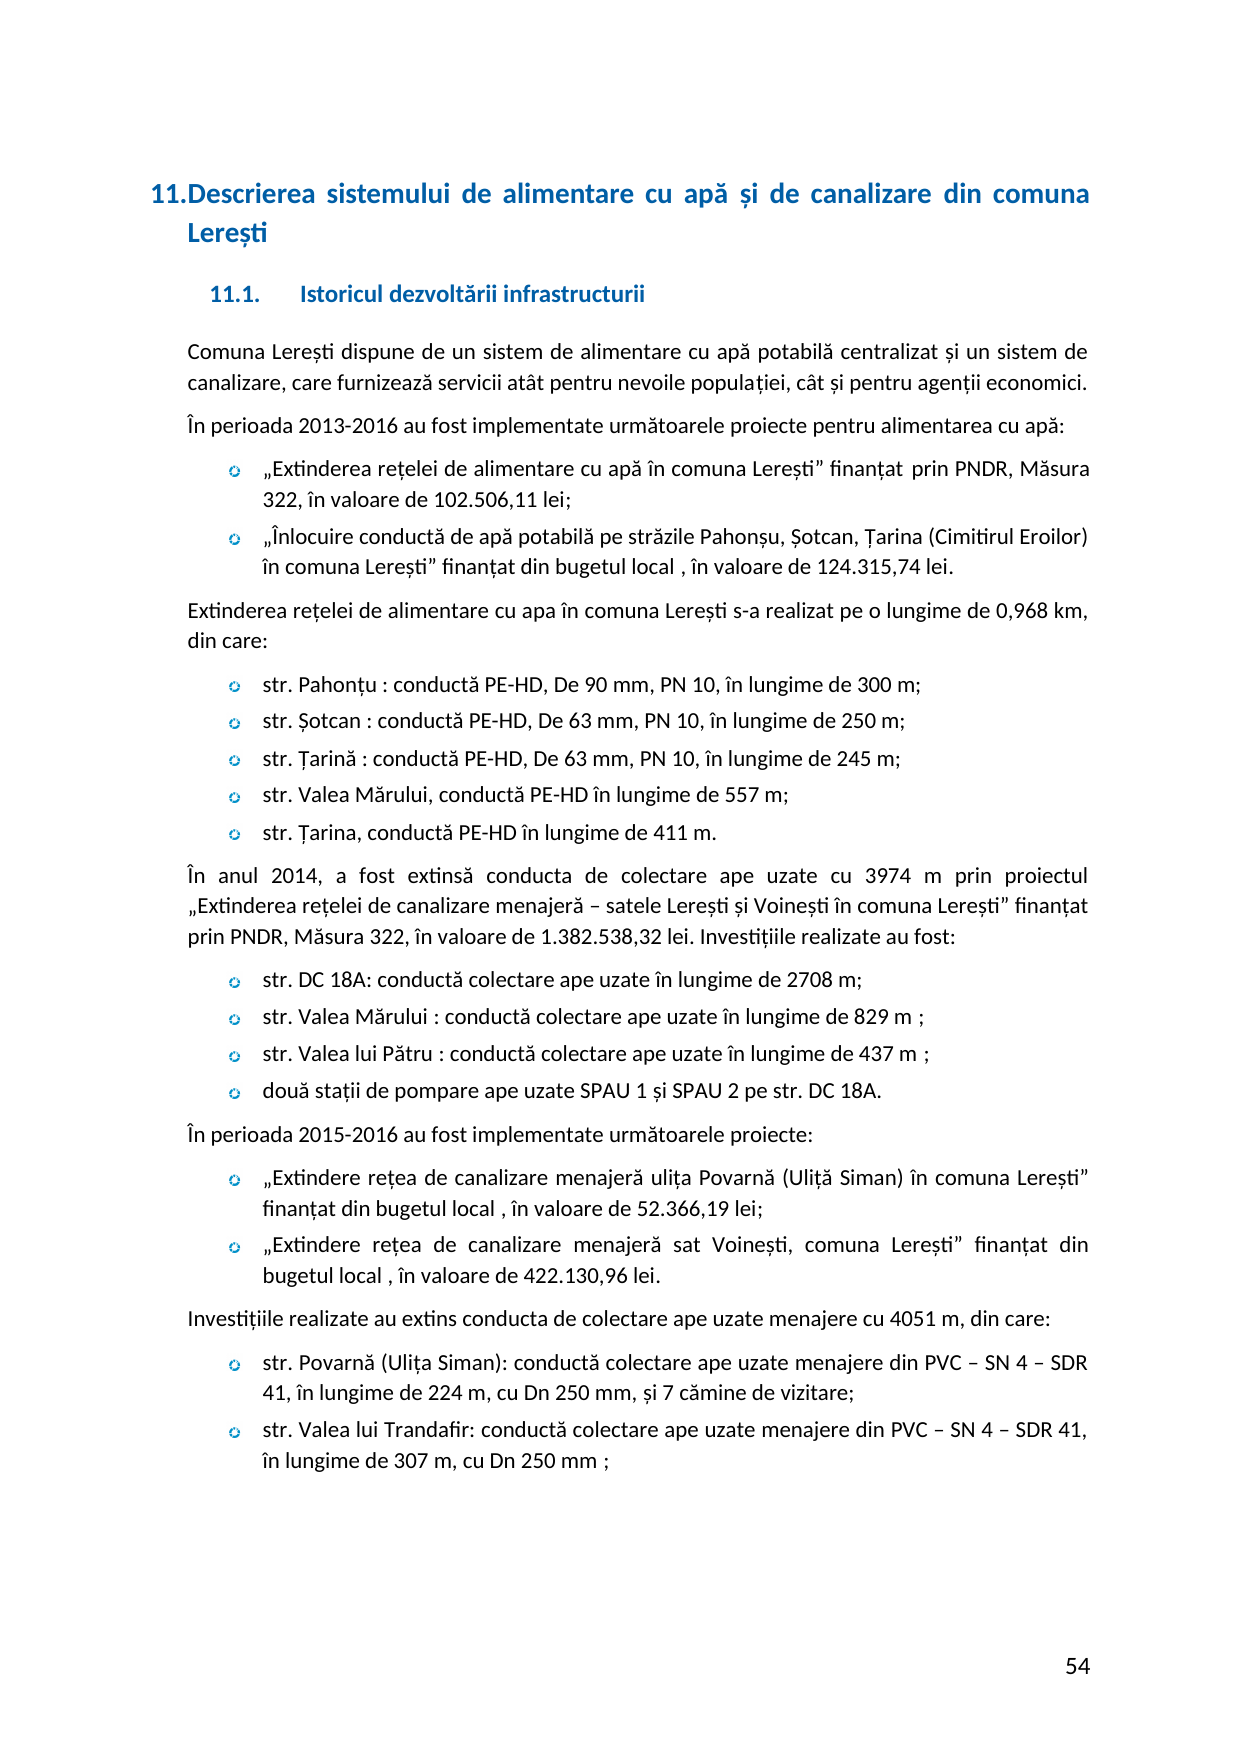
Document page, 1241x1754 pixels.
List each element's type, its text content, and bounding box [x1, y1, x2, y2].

list str. Valea lui Pătru : conductă colectare ape uzate în lungime de 437 m ; [225, 1039, 1090, 1067]
picture [226, 1045, 243, 1062]
list str. Valea Mărului : conductă colectare ape uzate în lungime de 829 m ; [225, 1002, 1090, 1031]
list str. Şotcan : conductă PE-HD, De 63 mm, PN 10, în lungime de 250 m; [225, 707, 1090, 735]
picture [226, 459, 243, 477]
list str. Povarnă (Uliţa Siman): conductă colectare ape uzate menajere din PVC – SN 4 – SDR 41, în lungime de 224 m, cu Dn 250 mm, şi 7 cămine de vizitare; [225, 1348, 1090, 1407]
list str. DC 18A: conductă colectare ape uzate în lungime de 2708 m; [225, 966, 1090, 993]
text Extinderea rețelei de alimentare cu apa în comuna Lerești s-a realizat pe o lungime de 0,968 km, din care: [187, 596, 1090, 654]
picture [226, 1236, 243, 1253]
picture [226, 1008, 243, 1025]
list două staţii de pompare ape uzate SPAU 1 şi SPAU 2 pe str. DC 18A. [225, 1076, 1090, 1104]
picture [226, 749, 243, 766]
text În perioada 2013-2016 au fost implementate următoarele proiecte pentru alimentarea cu apă: [187, 411, 1090, 439]
text Comuna Lereşti dispune de un sistem de alimentare cu apă potabilă centralizat și un sistem de canalizare, care furnizează servicii atât pentru nevoile populaţiei, cât şi pentru agenţii economici. [187, 337, 1090, 396]
picture [226, 786, 243, 803]
text Investițiile realizate au extins conducta de colectare ape uzate menajere cu 4051 m, din care: [187, 1304, 1090, 1333]
list str. Ţarina, conductă PE-HD în lungime de 411 m. [225, 818, 1090, 846]
text În anul 2014, a fost extinsă conducta de colectare ape uzate cu 3974 m prin proiectul „Extinderea rețelei de canalizare menajeră – satele Lerești și Voinești în comuna Lerești” finanțat prin PNDR, Măsura 322, în valoare de 1.382.538,32 lei. Investițiile realizate au fost: [187, 861, 1090, 950]
list „Extinderea rețelei de alimentare cu apă în comuna Lerești” finanțat prin PNDR, Măsura 322, în valoare de 102.506,11 lei; [225, 454, 1090, 513]
picture [226, 971, 243, 988]
list „Extindere rețea de canalizare menajeră sat Voinești, comuna Lerești” finanțat din bugetul local , în valoare de 422.130,96 lei. [225, 1231, 1090, 1289]
list str. Valea lui Trandafir: conductă colectare ape uzate menajere din PVC – SN 4 – SDR 41, în lungime de 307 m, cu Dn 250 mm ; [225, 1416, 1090, 1474]
list „Extindere rețea de canalizare menajeră ulița Povarnă (Uliță Siman) în comuna Lerești” finanțat din bugetul local , în valoare de 52.366,19 lei; [225, 1163, 1090, 1222]
list „Înlocuire conductă de apă potabilă pe străzile Pahonșu, Șotcan, Țarina (Cimitirul Eroilor) în comuna Lerești” finanțat din bugetul local , în valoare de 124.315,74 lei. [225, 522, 1090, 581]
text Istoricul dezvoltării infrastructurii [209, 278, 1090, 309]
list str. Valea Mărului, conductă PE-HD în lungime de 557 m; [225, 781, 1090, 809]
text În perioada 2015-2016 au fost implementate următoarele proiecte: [187, 1120, 1090, 1148]
list str. Pahonţu : conductă PE-HD, De 90 mm, PN 10, în lungime de 300 m; [225, 670, 1090, 698]
picture [226, 527, 243, 545]
picture [226, 1353, 243, 1371]
list str. Ţarină : conductă PE-HD, De 63 mm, PN 10, în lungime de 245 m; [225, 744, 1090, 772]
picture [226, 1168, 243, 1186]
picture [226, 675, 243, 692]
picture [226, 1082, 243, 1099]
picture [226, 823, 243, 840]
picture [226, 712, 243, 729]
picture [226, 1421, 243, 1438]
text Descrierea sistemului de alimentare cu apă și de canalizare din comuna Lerești [150, 175, 1090, 250]
